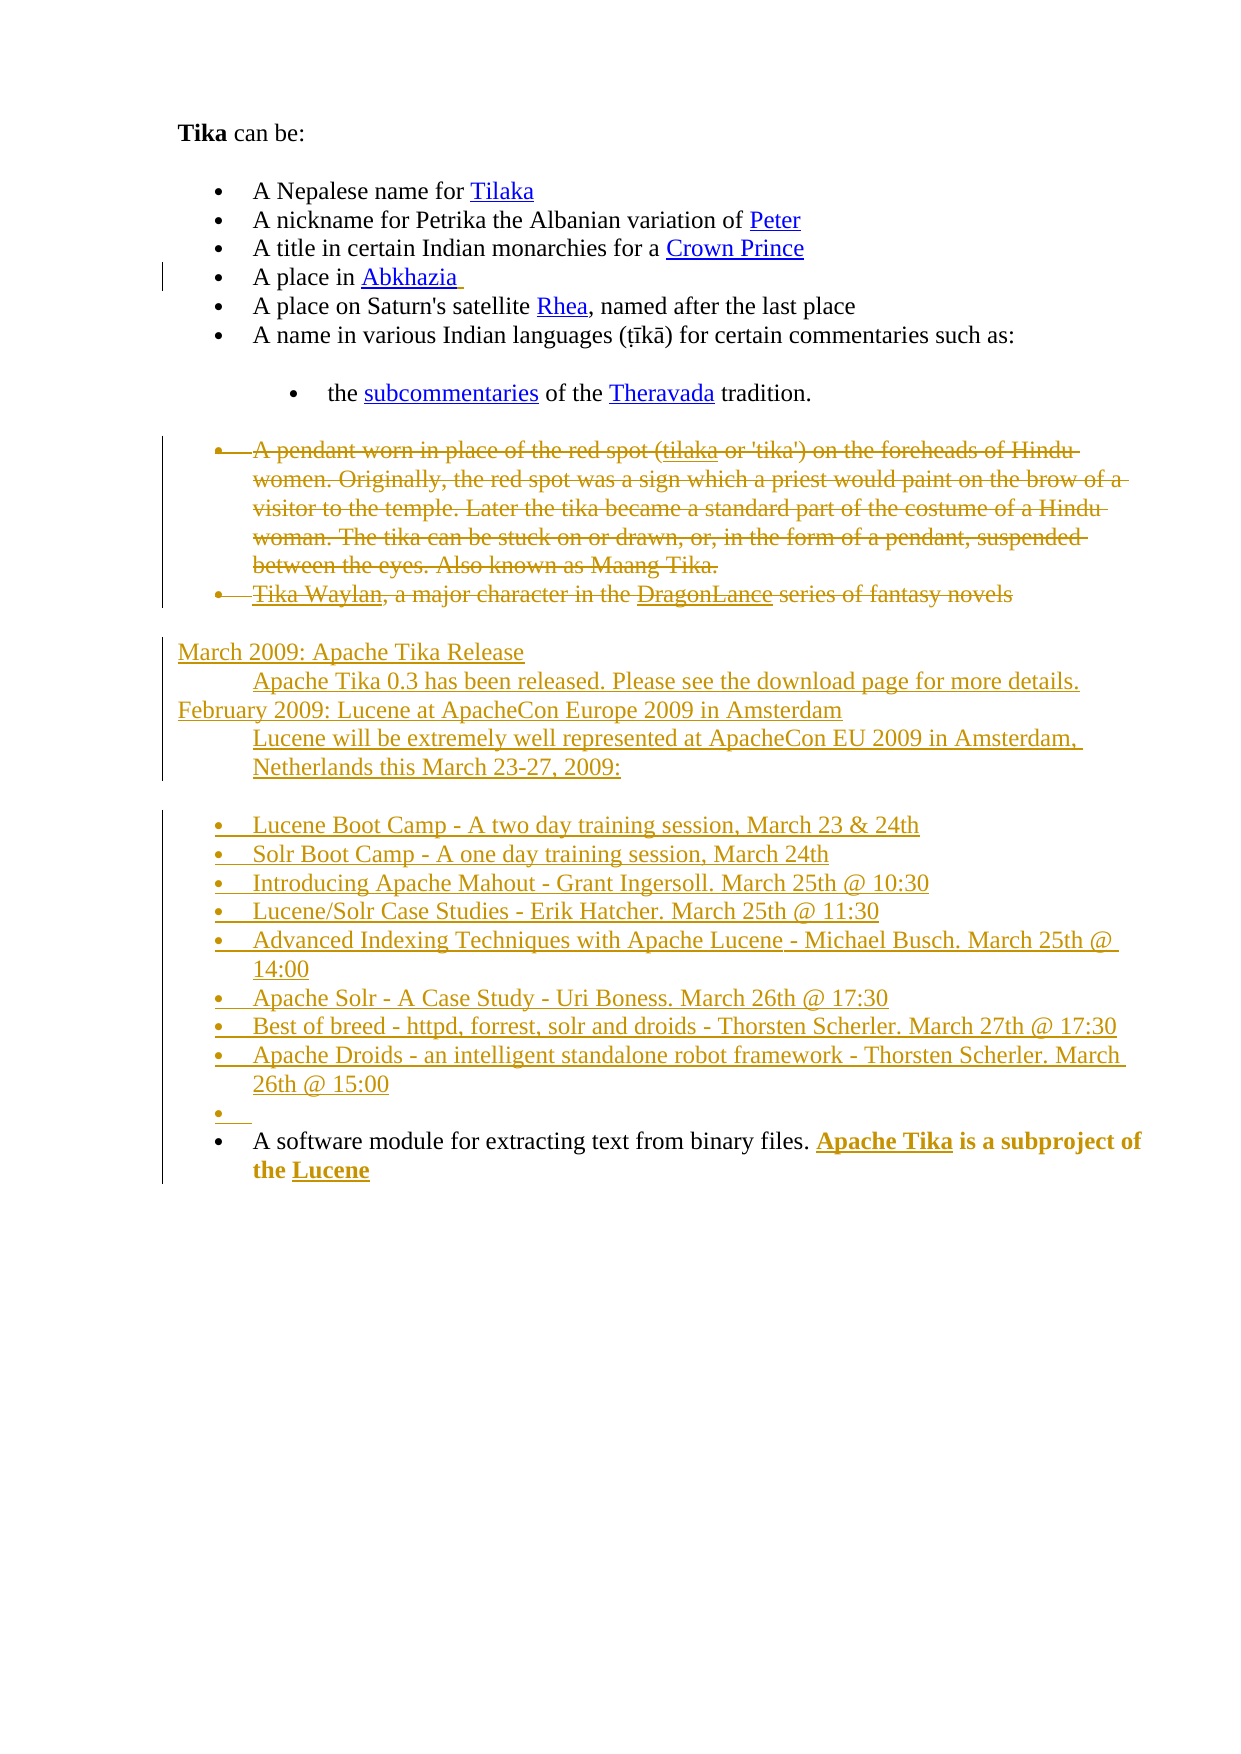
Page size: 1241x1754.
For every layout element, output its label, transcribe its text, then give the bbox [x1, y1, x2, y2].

list A title in certain Indian monarchies for a Crown Prince [215, 233, 1152, 262]
text Tika can be: [177, 118, 1152, 147]
list A Nepalese name for Tilaka [215, 176, 1152, 205]
list A name in various Indian languages (ṭīkā) for certain commentaries such as: [215, 320, 1152, 348]
list A nickname for Petrika the Albanian variation of Peter [215, 205, 1152, 233]
list A place in Abkhazia [215, 262, 1152, 291]
list A software module for extracting text from binary files. Apache Tika is a subproject of the Lucene [215, 1126, 1152, 1184]
list A place on Saturn's satellite Rhea, named after the last place [215, 291, 1152, 320]
list the subcommentaries of the Theravada tradition. [290, 378, 1152, 406]
